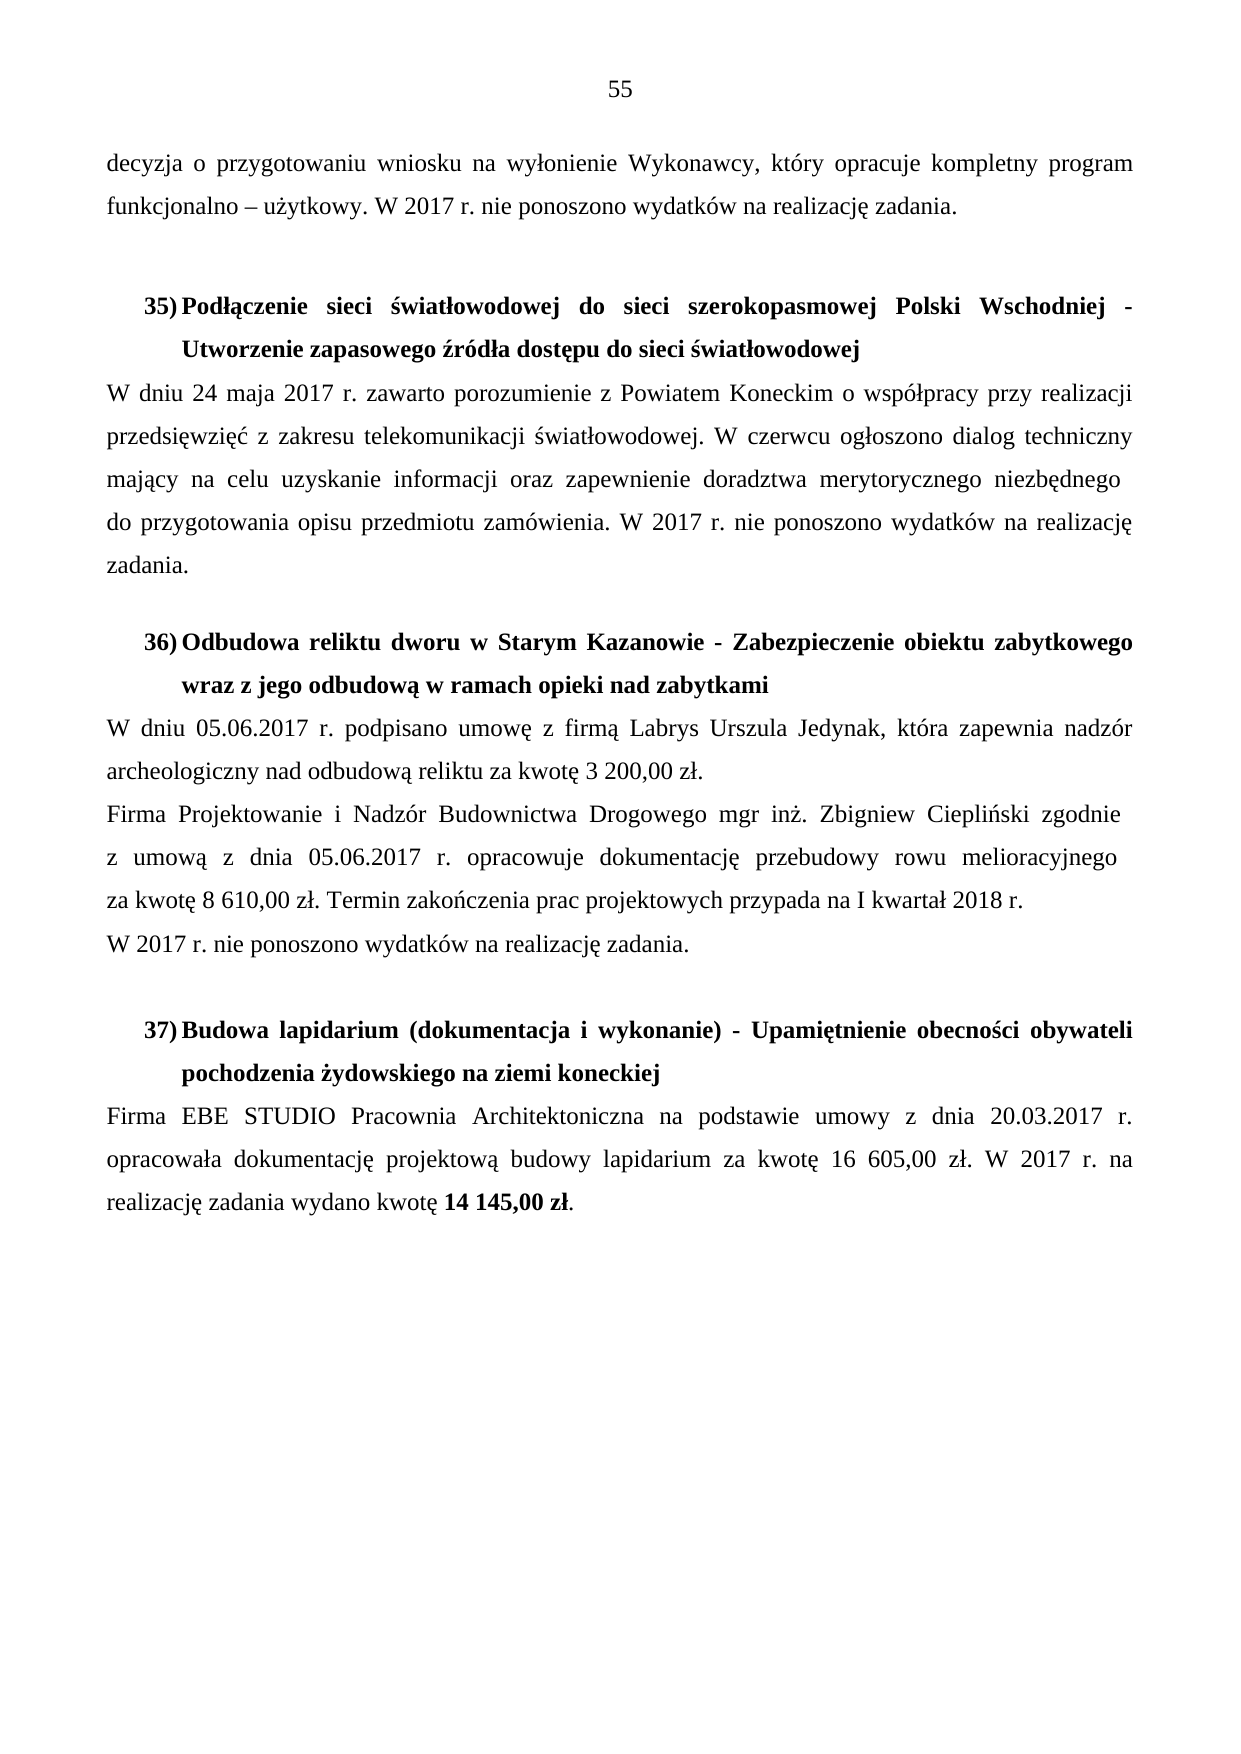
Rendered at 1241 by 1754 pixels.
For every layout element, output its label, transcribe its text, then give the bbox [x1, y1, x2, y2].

list W dniu 24 maja 2017 r. zawarto porozumienie z Powiatem Koneckim o współpracy przy realizacji przedsięwzięć z zakresu telekomunikacji światłowodowej. W czerwcu ogłoszono dialog techniczny mający na celu uzyskanie informacji oraz zapewnienie doradztwa merytorycznego niezbędnego do przygotowania opisu przedmiotu zamówienia. W 2017 r. nie ponoszono wydatków na realizację zadania. [106, 378, 1134, 579]
list Firma EBE STUDIO Pracownia Architektoniczna na podstawie umowy z dnia 20.03.2017 r. opracowała dokumentację projektową budowy lapidarium za kwotę 16 605,00 zł. W 2017 r. na realizację zadania wydano kwotę 14 145,00 zł. [106, 1101, 1134, 1216]
list Firma Projektowanie i Nadzór Budownictwa Drogowego mgr inż. Zbigniew Ciepliński zgodnie z umową z dnia 05.06.2017 r. opracowuje dokumentację przebudowy rowu melioracyjnego za kwotę 8 610,00 zł. Termin zakończenia prac projektowych przypada na I kwartał 2018 r. [106, 799, 1134, 914]
list W dniu 05.06.2017 r. podpisano umowę z firmą Labrys Urszula Jedynak, która zapewnia nadzór archeologiczny nad odbudową reliktu za kwotę 3 200,00 zł. [106, 713, 1134, 785]
list Odbudowa reliktu dworu w Starym Kazanowie - Zabezpieczenie obiektu zabytkowego wraz z jego odbudową w ramach opieki nad zabytkami [144, 627, 1134, 699]
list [106, 148, 1134, 219]
list W 2017 r. nie ponoszono wydatków na realizację zadania. [106, 929, 1134, 957]
list Podłączenie sieci światłowodowej do sieci szerokopasmowej Polski Wschodniej - Utworzenie zapasowego źródła dostępu do sieci światłowodowej [144, 291, 1134, 363]
list Budowa lapidarium (dokumentacja i wykonanie) - Upamiętnienie obecności obywateli pochodzenia żydowskiego na ziemi koneckiej [144, 1015, 1134, 1087]
